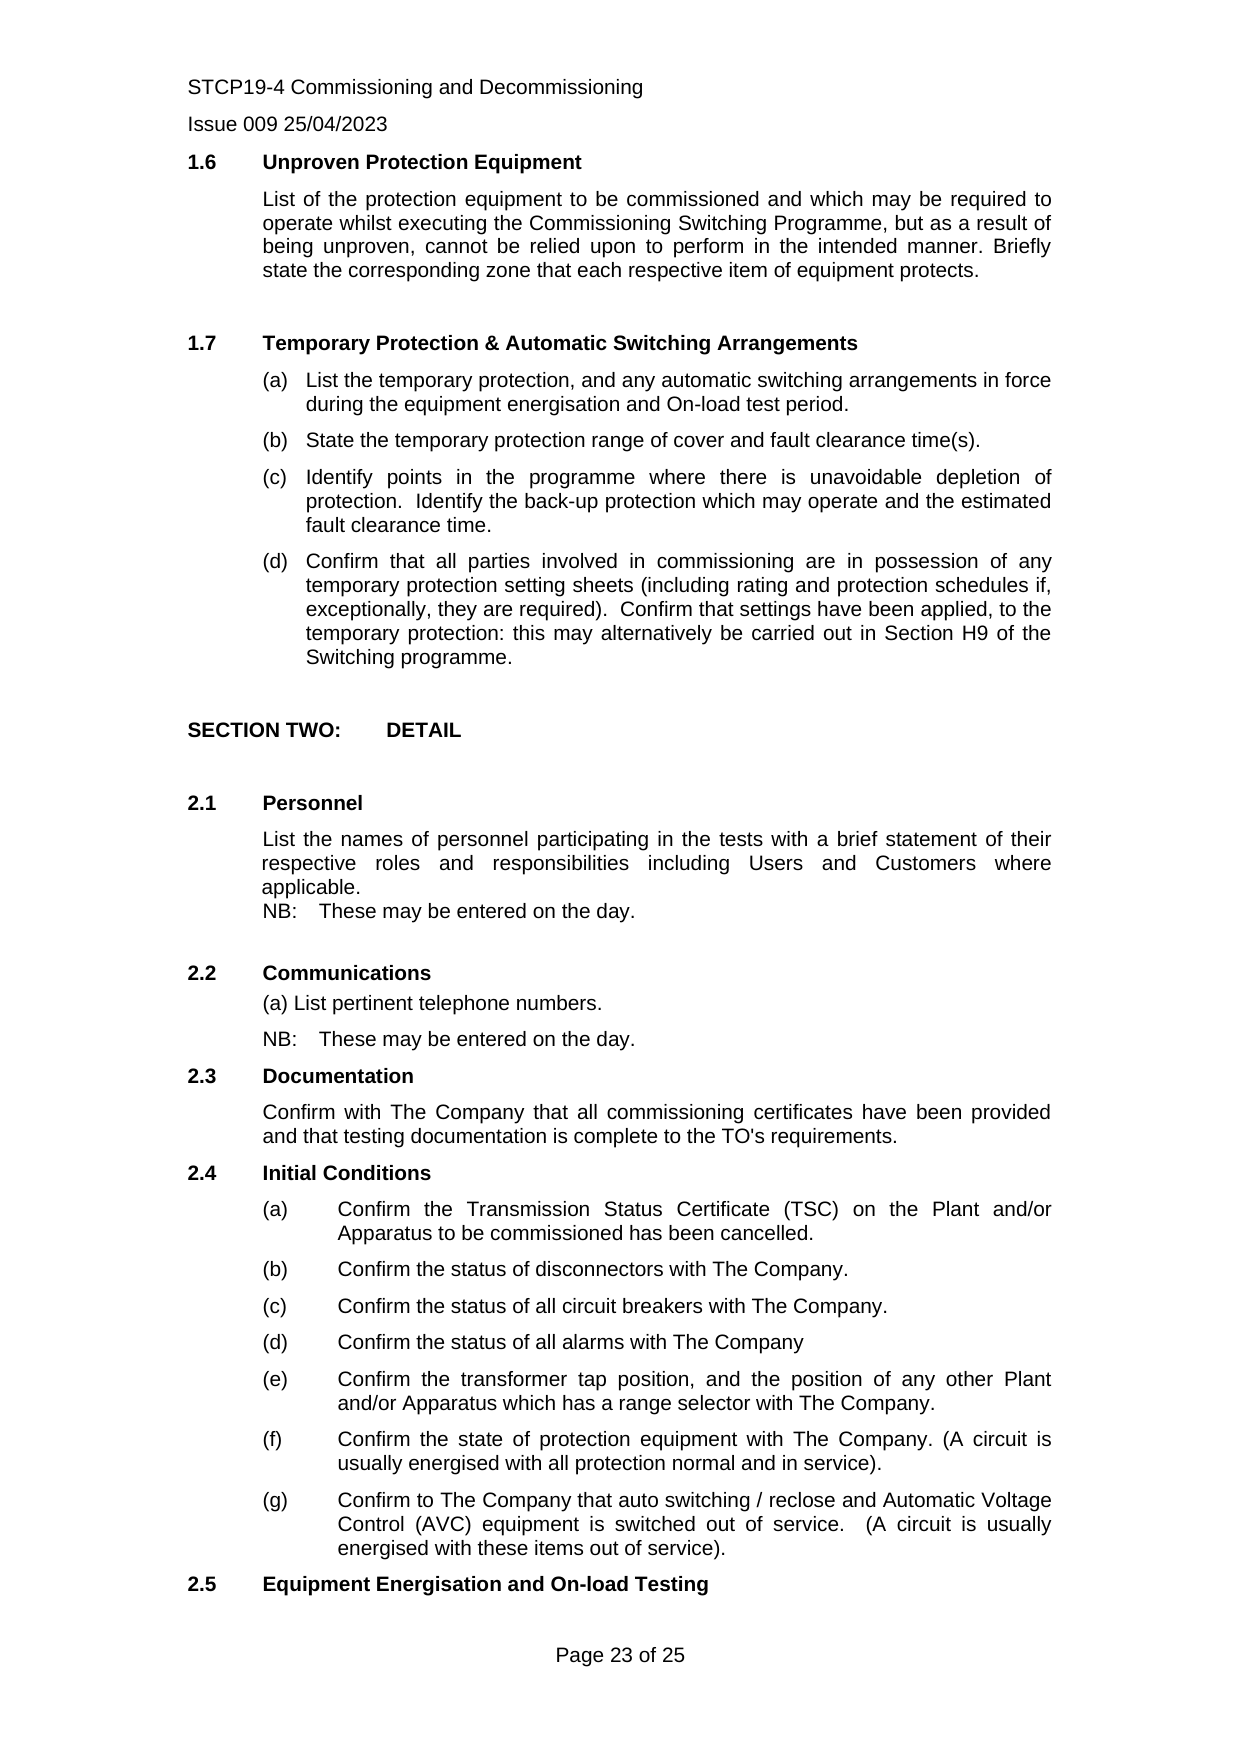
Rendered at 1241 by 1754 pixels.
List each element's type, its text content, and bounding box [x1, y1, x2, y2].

text NB: These may be entered on the day. [187, 899, 1053, 923]
list Confirm the status of all circuit breakers with The Company. [262, 1294, 1053, 1318]
text 2.5 Equipment Energisation and On-load Testing [187, 1572, 1053, 1596]
text 2.1 Personnel [187, 791, 1053, 814]
subtitle 2.2 Communications [187, 960, 1053, 984]
list Confirm the status of all alarms with The Company [262, 1330, 1053, 1354]
text List the names of personnel participating in the tests with a brief statement of their respective roles and responsibilities including Users and Customers where applicable. [261, 827, 1053, 899]
text 1.7 Temporary Protection & Automatic Switching Arrangements [187, 331, 1053, 355]
list Confirm the Transmission Status Certificate (TSC) on the Plant and/or Apparatus to be commissioned has been cancelled. [262, 1197, 1053, 1245]
list Confirm the status of disconnectors with The Company. [262, 1257, 1053, 1281]
text SECTION TWO: DETAIL [187, 718, 1053, 742]
list Confirm that all parties involved in commissioning are in possession of any temporary protection setting sheets (including rating and protection schedules if, exceptionally, they are required). Confirm that settings have been applied, to the temporary protection: this may alternatively be carried out in Section H9 of the Switching programme. [262, 549, 1053, 669]
list State the temporary protection range of cover and fault clearance time(s). [262, 428, 1053, 452]
text 2.3 Documentation [187, 1063, 1053, 1087]
text (a) List pertinent telephone numbers. [187, 991, 1053, 1014]
list Confirm the state of protection equipment with The Company. (A circuit is usually energised with all protection normal and in service). [262, 1427, 1053, 1475]
text Confirm with The Company that all commissioning certificates have been provided and that testing documentation is complete to the TO's requirements. [262, 1100, 1053, 1148]
text List of the protection equipment to be commissioned and which may be required to operate whilst executing the Commissioning Switching Programme, but as a result of being unproven, cannot be relied upon to perform in the intended manner. Briefly state the corresponding zone that each respective item of equipment protects. [262, 186, 1053, 282]
list List the temporary protection, and any automatic switching arrangements in force during the equipment energisation and On-load test period. [262, 368, 1053, 416]
text 1.6 Unproven Protection Equipment [187, 150, 1053, 174]
list Confirm the transformer tap position, and the position of any other Plant and/or Apparatus which has a range selector with The Company. [262, 1367, 1053, 1414]
list Confirm to The Company that auto switching / reclose and Automatic Voltage Control (AVC) equipment is switched out of service. (A circuit is usually energised with these items out of service). [262, 1487, 1053, 1559]
list Identify points in the programme where there is unavoidable depletion of protection. Identify the back-up protection which may operate and the estimated fault clearance time. [262, 464, 1053, 536]
text 2.4 Initial Conditions [187, 1160, 1053, 1184]
text NB: These may be entered on the day. [187, 1027, 1053, 1051]
